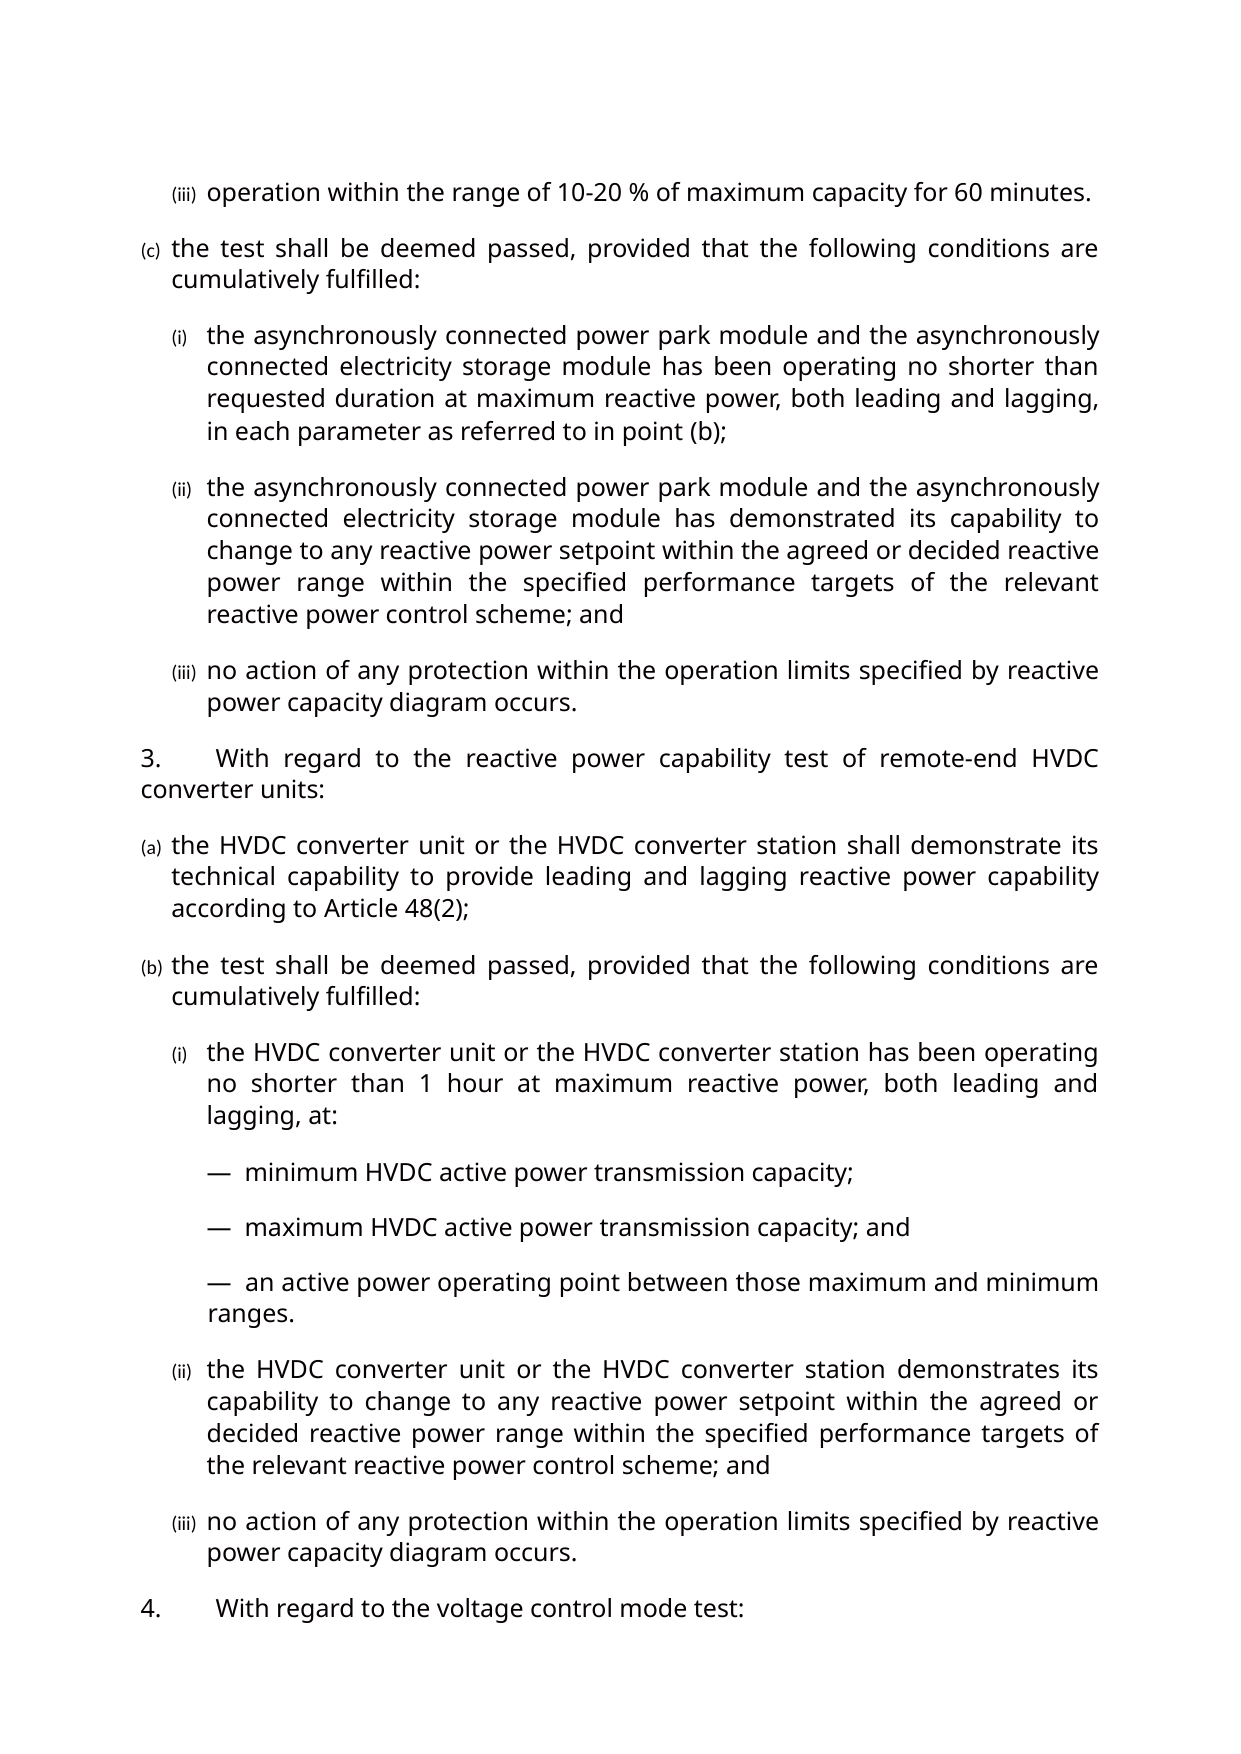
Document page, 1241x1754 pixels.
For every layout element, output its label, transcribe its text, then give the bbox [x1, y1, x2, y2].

text — minimum HVDC active power transmission capacity; [206, 1155, 1100, 1187]
list the test shall be deemed passed, provided that the following conditions are cumulatively fulfilled: [140, 232, 1100, 296]
list With regard to the reactive power capability test of remote-end HVDC converter units: [140, 742, 1100, 806]
list With regard to the voltage control mode test: [140, 1592, 1100, 1624]
list the HVDC converter unit or the HVDC converter station has been operating no shorter than 1 hour at maximum reactive power, both leading and lagging, at: [171, 1036, 1100, 1132]
list the asynchronously connected power park module and the asynchronously connected electricity storage module has demonstrated its capability to change to any reactive power setpoint within the agreed or decided reactive power range within the specified performance targets of the relevant reactive power control scheme; and [171, 471, 1100, 631]
list the test shall be deemed passed, provided that the following conditions are cumulatively fulfilled: [140, 948, 1100, 1013]
list the HVDC converter unit or the HVDC converter station demonstrates its capability to change to any reactive power setpoint within the agreed or decided reactive power range within the specified performance targets of the relevant reactive power control scheme; and [171, 1353, 1100, 1482]
list the asynchronously connected power park module and the asynchronously connected electricity storage module has been operating no shorter than requested duration at maximum reactive power, both leading and lagging, in each parameter as referred to in point (b); [171, 319, 1100, 447]
list no action of any protection within the operation limits specified by reactive power capacity diagram occurs. [171, 1505, 1100, 1569]
text — maximum HVDC active power transmission capacity; and [206, 1211, 1100, 1243]
text — an active power operating point between those maximum and minimum ranges. [206, 1266, 1100, 1330]
list the HVDC converter unit or the HVDC converter station shall demonstrate its technical capability to provide leading and lagging reactive power capability according to Article 48(2); [140, 829, 1100, 925]
list operation within the range of 10-20 % of maximum capacity for 60 minutes. [171, 176, 1100, 208]
list no action of any protection within the operation limits specified by reactive power capacity diagram occurs. [171, 654, 1100, 718]
